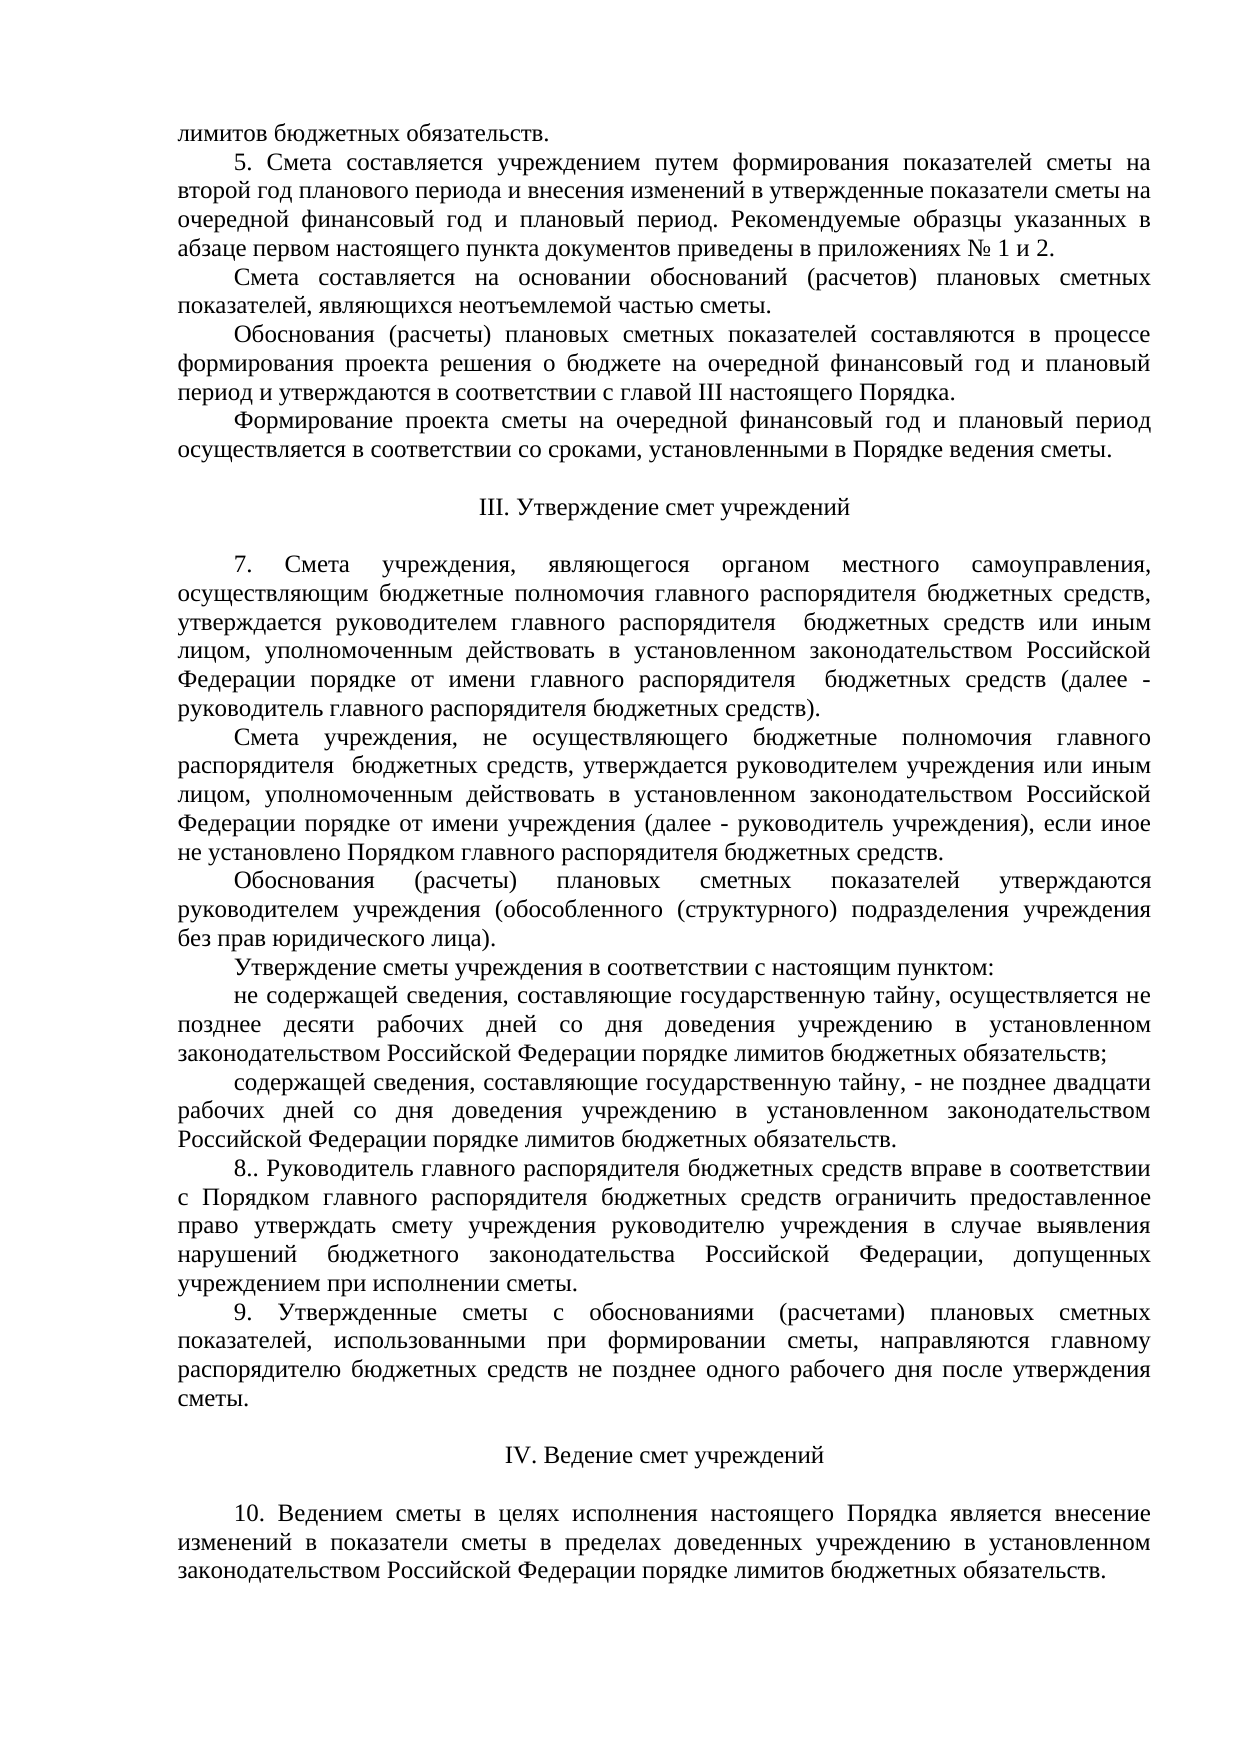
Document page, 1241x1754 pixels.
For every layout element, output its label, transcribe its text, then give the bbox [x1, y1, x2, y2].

text Формирование проекта сметы на очередной финансовый год и плановый период осуществляется в соответствии со сроками, установленными в Порядке ведения сметы. [177, 406, 1152, 463]
text 8.. Руководитель главного распорядителя бюджетных средств вправе в соответствии с Порядком главного распорядителя бюджетных средств ограничить предоставленное право утверждать смету учреждения руководителю учреждения в случае выявления нарушений бюджетного законодательства Российской Федерации, допущенных учреждением при исполнении сметы. [177, 1153, 1152, 1297]
text 10. Ведением сметы в целях исполнения настоящего Порядка является внесение изменений в показатели сметы в пределах доведенных учреждению в установленном законодательством Российской Федерации порядке лимитов бюджетных обязательств. [177, 1498, 1152, 1584]
text Обоснования (расчеты) плановых сметных показателей утверждаются руководителем учреждения (обособленного (структурного) подразделения учреждения без прав юридического лица). [177, 866, 1152, 952]
text III. Утверждение смет учреждений [177, 492, 1152, 521]
text содержащей сведения, составляющие государственную тайну, - не позднее двадцати рабочих дней со дня доведения учреждению в установленном законодательством Российской Федерации порядке лимитов бюджетных обязательств. [177, 1067, 1152, 1153]
text Смета составляется на основании обоснований (расчетов) плановых сметных показателей, являющихся неотъемлемой частью сметы. [177, 262, 1152, 319]
text 9. Утвержденные сметы с обоснованиями (расчетами) плановых сметных показателей, использованными при формировании сметы, направляются главному распорядителю бюджетных средств не позднее одного рабочего дня после утверждения сметы. [177, 1297, 1152, 1412]
text не содержащей сведения, составляющие государственную тайну, осуществляется не позднее десяти рабочих дней со дня доведения учреждению в установленном законодательством Российской Федерации порядке лимитов бюджетных обязательств; [177, 981, 1152, 1067]
text Утверждение сметы учреждения в соответствии с настоящим пунктом: [177, 952, 1152, 981]
text Смета учреждения, не осуществляющего бюджетные полномочия главного распорядителя бюджетных средств, утверждается руководителем учреждения или иным лицом, уполномоченным действовать в установленном законодательством Российской Федерации порядке от имени учреждения (далее - руководитель учреждения), если иное не установлено Порядком главного распорядителя бюджетных средств. [177, 722, 1152, 866]
text IV. Ведение смет учреждений [177, 1441, 1152, 1469]
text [177, 118, 1152, 147]
text Обоснования (расчеты) плановых сметных показателей составляются в процессе формирования проекта решения о бюджете на очередной финансовый год и плановый период и утверждаются в соответствии с главой III настоящего Порядка. [177, 319, 1152, 406]
text 7. Смета учреждения, являющегося органом местного самоуправления, осуществляющим бюджетные полномочия главного распорядителя бюджетных средств, утверждается руководителем главного распорядителя бюджетных средств или иным лицом, уполномоченным действовать в установленном законодательством Российской Федерации порядке от имени главного распорядителя бюджетных средств (далее - руководитель главного распорядителя бюджетных средств). [177, 549, 1152, 722]
text 5. Смета составляется учреждением путем формирования показателей сметы на второй год планового периода и внесения изменений в утвержденные показатели сметы на очередной финансовый год и плановый период. Рекомендуемые образцы указанных в абзаце первом настоящего пункта документов приведены в приложениях № 1 и 2. [177, 147, 1152, 262]
